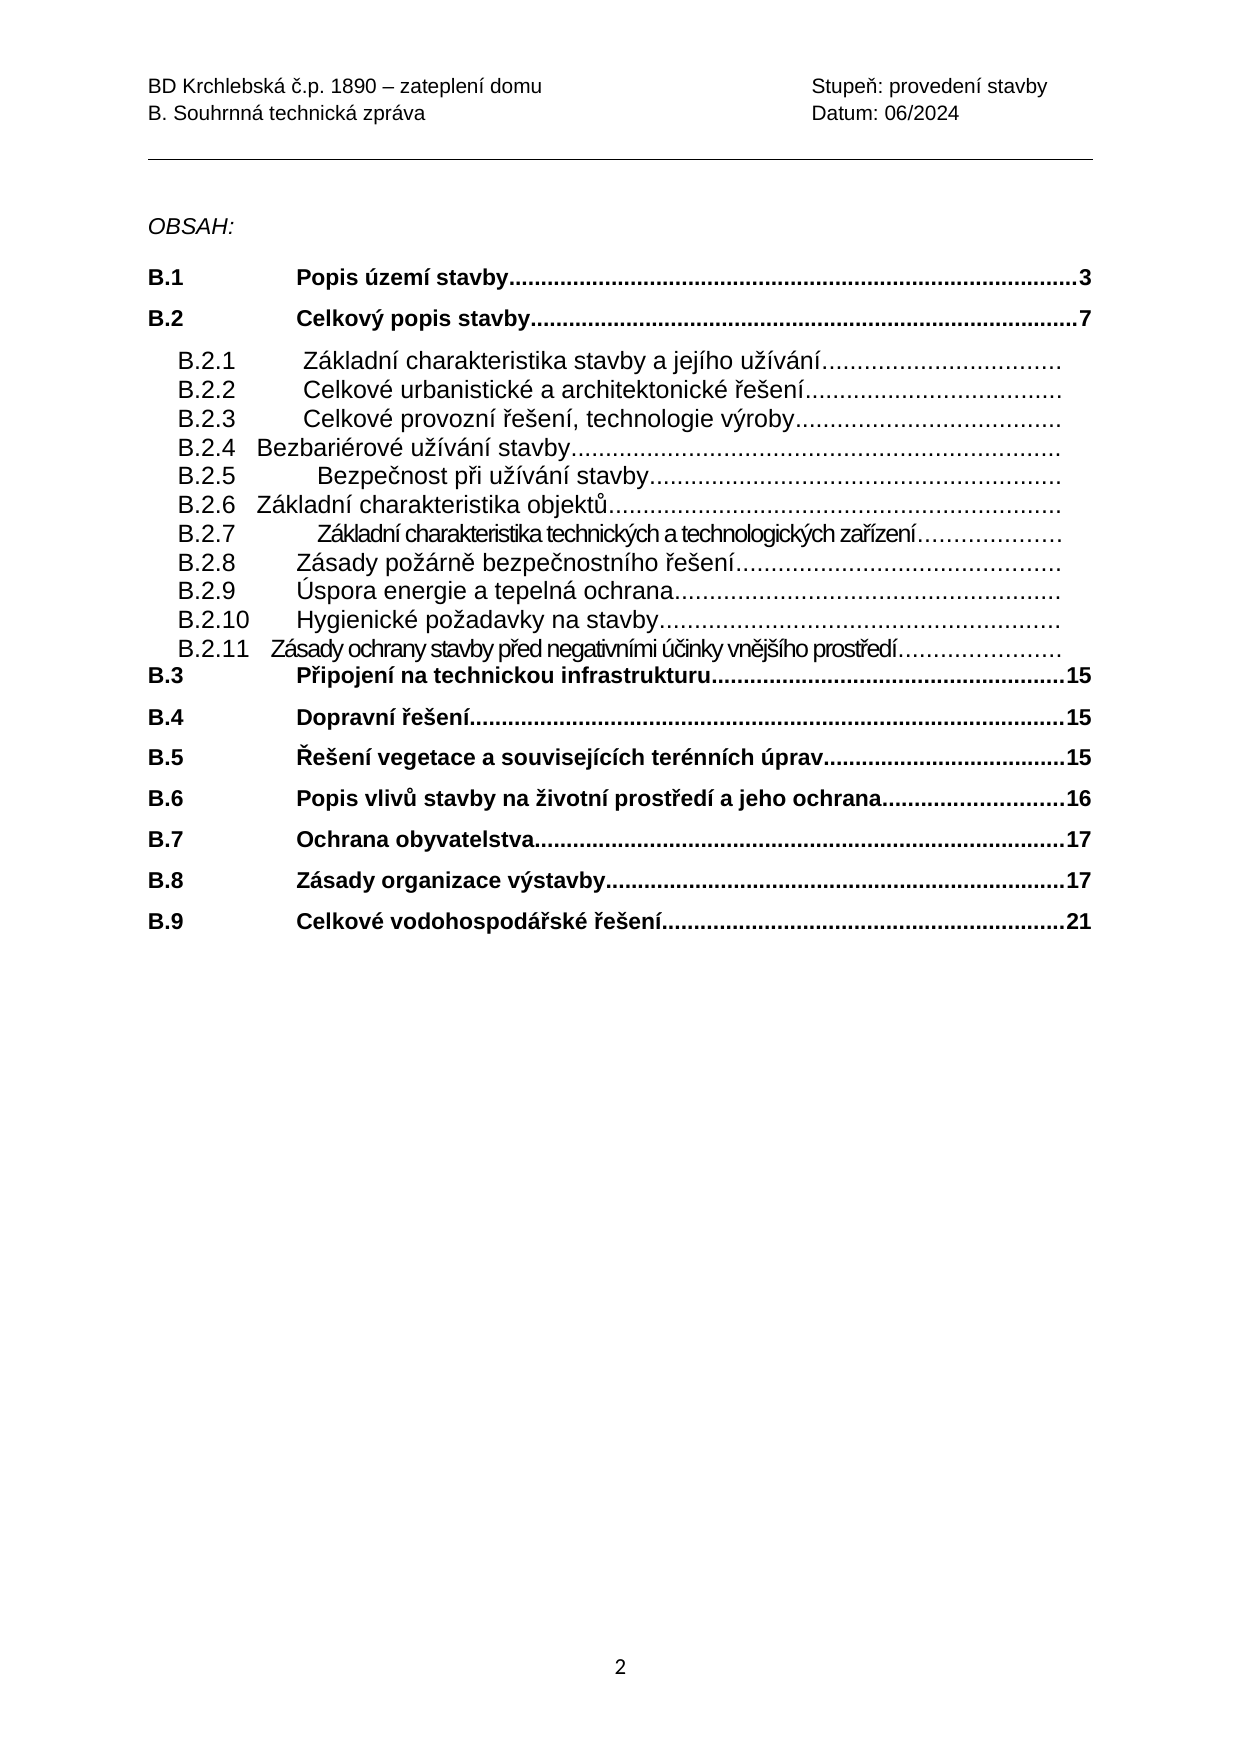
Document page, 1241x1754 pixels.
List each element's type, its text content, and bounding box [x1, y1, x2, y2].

text B.2.3 Celkové provozní řešení, technologie výroby 12 [177, 404, 1042, 432]
text B.2.10 Hygienické požadavky na stavby 13 [177, 605, 1042, 634]
text B.2.8 Zásady požárně bezpečnostního řešení 13 [177, 547, 1042, 576]
text B.3 Připojení na technickou infrastrukturu 15 [148, 662, 1093, 689]
text B.2.7 Základní charakteristika technických a technologických zařízení 13 [177, 519, 1042, 547]
text B.2.2 Celkové urbanistické a architektonické řešení 11 [177, 375, 1042, 404]
text B.2 Celkový popis stavby 7 [148, 305, 1093, 332]
text B.8 Zásady organizace výstavby 17 [148, 867, 1093, 893]
text B.5 Řešení vegetace a souvisejících terénních úprav 15 [148, 744, 1093, 771]
text B.2.6 Základní charakteristika objektů 12 [177, 490, 1042, 519]
text B.7 Ochrana obyvatelstva 17 [148, 826, 1093, 853]
text B.2.1 Základní charakteristika stavby a jejího užívání 8 [177, 346, 1042, 375]
text B.9 Celkové vodohospodářské řešení 21 [148, 908, 1093, 934]
text B.2.9 Úspora energie a tepelná ochrana 13 [177, 576, 1042, 605]
text B.2.11 Zásady ochrany stavby před negativními účinky vnějšího prostředí 14 [177, 634, 1042, 662]
text OBSAH: [148, 213, 1093, 240]
text B.2.4 Bezbariérové užívání stavby 12 [177, 432, 1042, 461]
text B.4 Dopravní řešení 15 [148, 703, 1093, 730]
text B.2.5 Bezpečnost při užívání stavby 12 [177, 461, 1042, 490]
text B.1 Popis území stavby 3 [148, 264, 1093, 291]
text B.6 Popis vlivů stavby na životní prostředí a jeho ochrana 16 [148, 785, 1093, 812]
